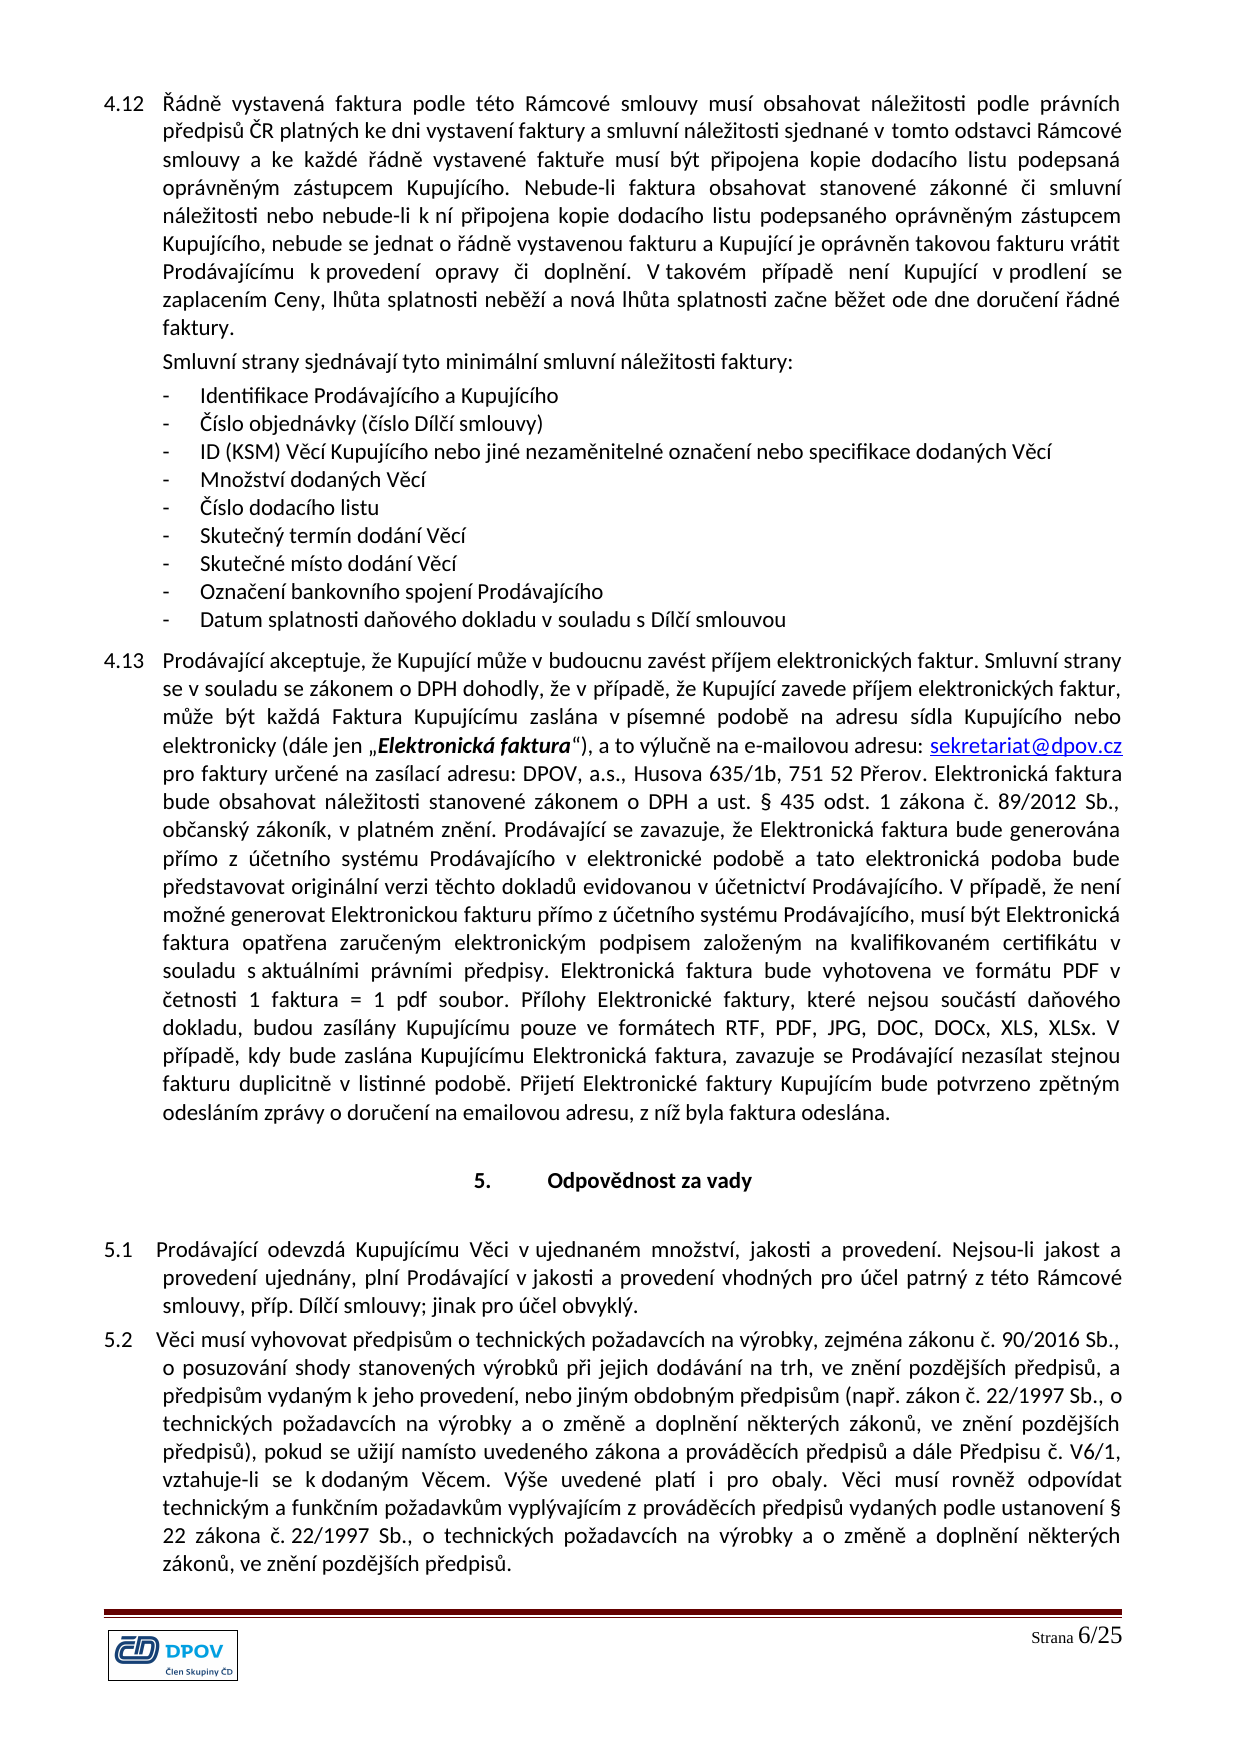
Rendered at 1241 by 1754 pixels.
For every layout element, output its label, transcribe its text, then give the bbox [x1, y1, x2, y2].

list Skutečné místo dodání Věcí [162, 549, 1122, 577]
list ID (KSM) Věcí Kupujícího nebo jiné nezaměnitelné označení nebo specifikace dodaných Věcí [162, 437, 1122, 465]
list Řádně vystavená faktura podle této Rámcové smlouvy musí obsahovat náležitosti podle právních předpisů ČR platných ke dni vystavení faktury a smluvní náležitosti sjednané v tomto odstavci Rámcové smlouvy a ke každé řádně vystavené faktuře musí být připojena kopie dodacího listu podepsaná oprávněným zástupcem Kupujícího. Nebude-li faktura obsahovat stanovené zákonné či smluvní náležitosti nebo nebude-li k ní připojena kopie dodacího listu podepsaného oprávněným zástupcem Kupujícího, nebude se jednat o řádně vystavenou fakturu a Kupující je oprávněn takovou fakturu vrátit Prodávajícímu k provedení opravy či doplnění. V takovém případě není Kupující v prodlení se zaplacením Ceny, lhůta splatnosti neběží a nová lhůta splatnosti začne běžet ode dne doručení řádné faktury. [103, 89, 1122, 341]
text 4.13 Prodávající akceptuje, že Kupující může v budoucnu zavést příjem elektronických faktur. Smluvní strany se v souladu se zákonem o DPH dohodly, že v případě, že Kupující zavede příjem elektronických faktur, může být každá Faktura Kupujícímu zaslána v písemné podobě na adresu sídla Kupujícího nebo elektronicky (dále jen „Elektronická faktura“), a to výlučně na e-mailovou adresu: sekretariat@dpov.cz pro faktury určené na zasílací adresu: DPOV, a.s., Husova 635/1b, 751 52 Přerov. Elektronická faktura bude obsahovat náležitosti stanovené zákonem o DPH a ust. § 435 odst. 1 zákona č. 89/2012 Sb., občanský zákoník, v platném znění. Prodávající se zavazuje, že Elektronická faktura bude generována přímo z účetního systému Prodávajícího v elektronické podobě a tato elektronická podoba bude představovat originální verzi těchto dokladů evidovanou v účetnictví Prodávajícího. V případě, že není možné generovat Elektronickou fakturu přímo z účetního systému Prodávajícího, musí být Elektronická faktura opatřena zaručeným elektronickým podpisem založeným na kvalifikovaném certifikátu v souladu s aktuálními právními předpisy. Elektronická faktura bude vyhotovena ve formátu PDF v četnosti 1 faktura = 1 pdf soubor. Přílohy Elektronické faktury, které nejsou součástí daňového dokladu, budou zasílány Kupujícímu pouze ve formátech RTF, PDF, JPG, DOC, DOCx, XLS, XLSx. V případě, kdy bude zaslána Kupujícímu Elektronická faktura, zavazuje se Prodávající nezasílat stejnou fakturu duplicitně v listinné podobě. Přijetí Elektronické faktury Kupujícím bude potvrzeno zpětným odesláním zprávy o doručení na emailovou adresu, z níž byla faktura odeslána. [103, 646, 1122, 1126]
list Číslo objednávky (číslo Dílčí smlouvy) [162, 409, 1122, 437]
list Datum splatnosti daňového dokladu v souladu s Dílčí smlouvou [162, 606, 1122, 633]
list Identifikace Prodávajícího a Kupujícího [162, 381, 1122, 409]
list Věci musí vyhovovat předpisům o technických požadavcích na výrobky, zejména zákonu č. 90/2016 Sb., o posuzování shody stanovených výrobků při jejich dodávání na trh, ve znění pozdějších předpisů, a předpisům vydaným k jeho provedení, nebo jiným obdobným předpisům (např. zákon č. 22/1997 Sb., o technických požadavcích na výrobky a o změně a doplnění některých zákonů, ve znění pozdějších předpisů), pokud se užijí namísto uvedeného zákona a prováděcích předpisů a dále Předpisu č. V6/1, vztahuje-li se k dodaným Věcem. Výše uvedené platí i pro obaly. Věci musí rovněž odpovídat technickým a funkčním požadavkům vyplývajícím z prováděcích předpisů vydaných podle ustanovení § 22 zákona č. 22/1997 Sb., o technických požadavcích na výrobky a o změně a doplnění některých zákonů, ve znění pozdějších předpisů. [103, 1325, 1122, 1577]
list Číslo dodacího listu [162, 493, 1122, 521]
list Množství dodaných Věcí [162, 465, 1122, 493]
picture [109, 1631, 237, 1680]
text Smluvní strany sjednávají tyto minimální smluvní náležitosti faktury: [162, 347, 1122, 375]
list Prodávající odevzdá Kupujícímu Věci v ujednaném množství, jakosti a provedení. Nejsou-li jakost a provedení ujednány, plní Prodávající v jakosti a provedení vhodných pro účel patrný z této Rámcové smlouvy, příp. Dílčí smlouvy; jinak pro účel obvyklý. [103, 1235, 1122, 1319]
text 5. Odpovědnost za vady [103, 1166, 1122, 1194]
list Označení bankovního spojení Prodávajícího [162, 577, 1122, 606]
list Skutečný termín dodání Věcí [162, 521, 1122, 549]
